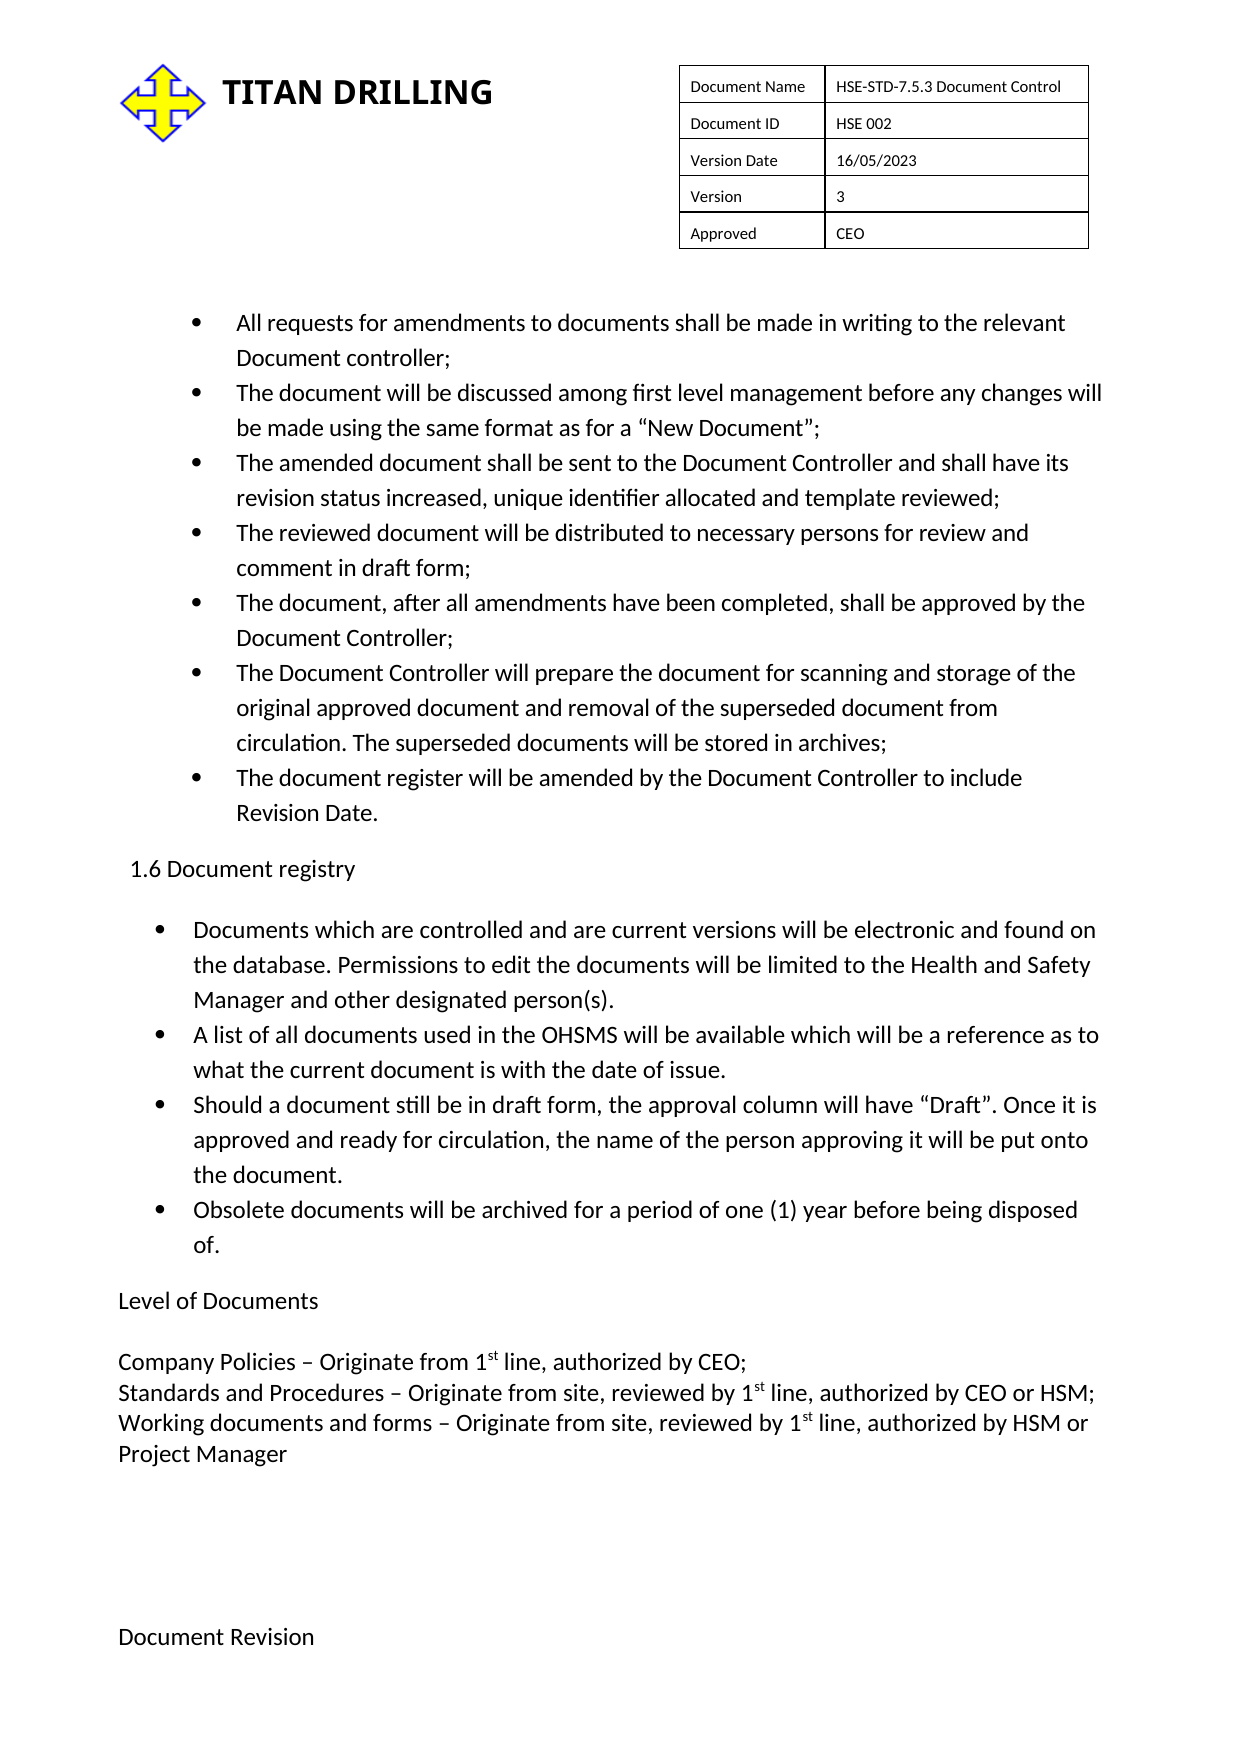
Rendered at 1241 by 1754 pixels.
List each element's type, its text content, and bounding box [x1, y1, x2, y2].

text 1.6 Document registry [118, 853, 1107, 884]
list The reviewed document will be distributed to necessary persons for review and comment in draft form; [192, 517, 1107, 583]
text Working documents and forms – Originate from site, reviewed by 1st line, authorized by HSM or Project Manager [118, 1407, 1107, 1468]
list Should a document still be in draft form, the approval column will have “Draft”. Once it is approved and ready for circulation, the name of the person approving it will be put onto the document. [156, 1089, 1107, 1190]
list The document, after all amendments have been completed, shall be approved by the Document Controller; [192, 587, 1107, 653]
list The amended document shall be sent to the Document Controller and shall have its revision status increased, unique identifier allocated and template reviewed; [192, 447, 1107, 513]
text Standards and Procedures – Originate from site, reviewed by 1st line, authorized by CEO or HSM; [118, 1377, 1107, 1407]
list Documents which are controlled and are current versions will be electronic and found on the database. Permissions to edit the documents will be limited to the Health and Safety Manager and other designated person(s). [156, 914, 1107, 1015]
list A list of all documents used in the OHSMS will be available which will be a reference as to what the current document is with the date of issue. [156, 1019, 1107, 1085]
picture [118, 62, 208, 144]
list All requests for amendments to documents shall be made in writing to the relevant Document controller; [192, 307, 1107, 373]
list The document register will be amended by the Document Controller to include Revision Date. [192, 762, 1107, 828]
text Company Policies – Originate from 1st line, authorized by CEO; [118, 1346, 1107, 1377]
list The document will be discussed among first level management before any changes will be made using the same format as for a “New Document”; [192, 377, 1107, 443]
text Level of Documents [118, 1285, 1107, 1316]
list Obsolete documents will be archived for a period of one (1) year before being disposed of. [156, 1194, 1107, 1260]
list The Document Controller will prepare the document for scanning and storage of the original approved document and removal of the superseded document from circulation. The superseded documents will be stored in archives; [192, 657, 1107, 758]
text Document Revision [118, 1621, 1107, 1651]
